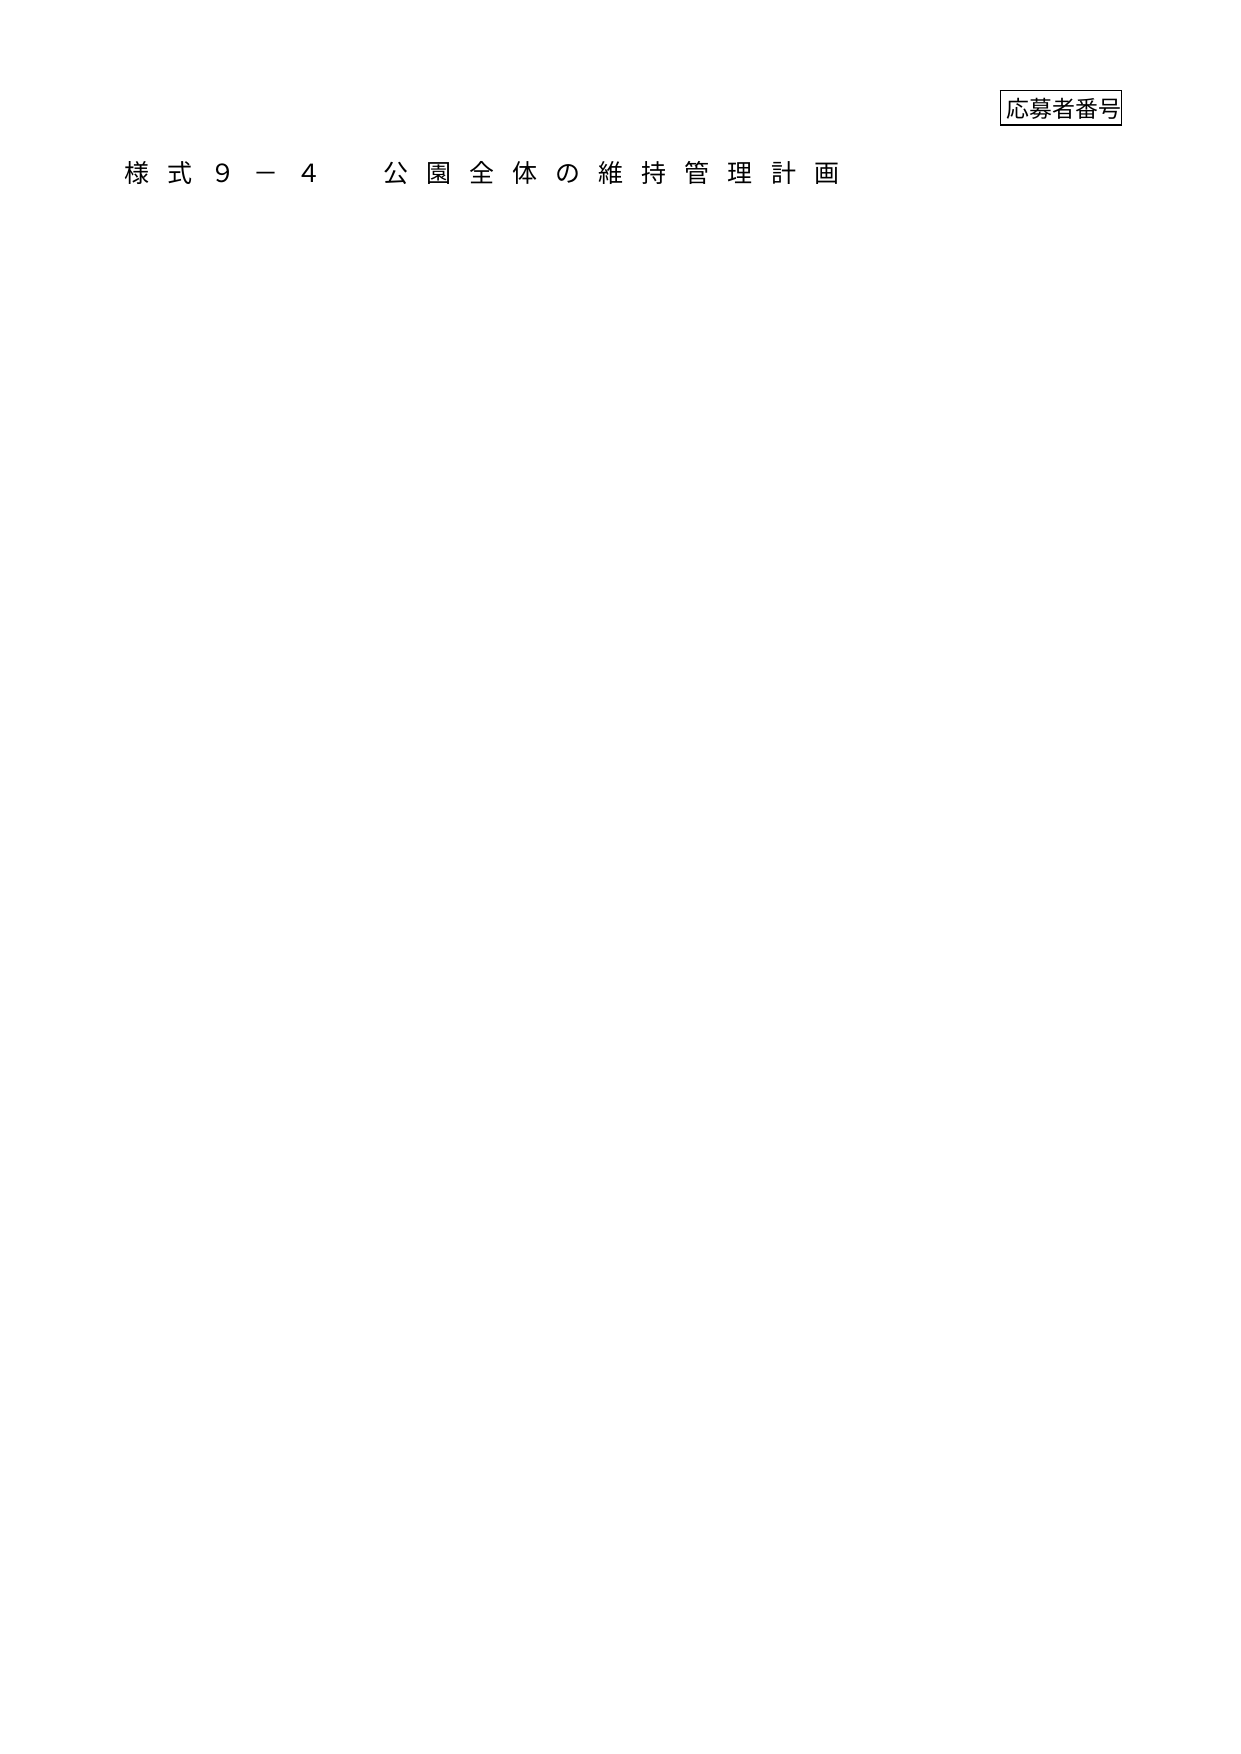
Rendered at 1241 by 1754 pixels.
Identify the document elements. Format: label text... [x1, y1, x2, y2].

subtitle 様式９－４ 公園全体の維持管理計画 [124, 153, 1116, 191]
